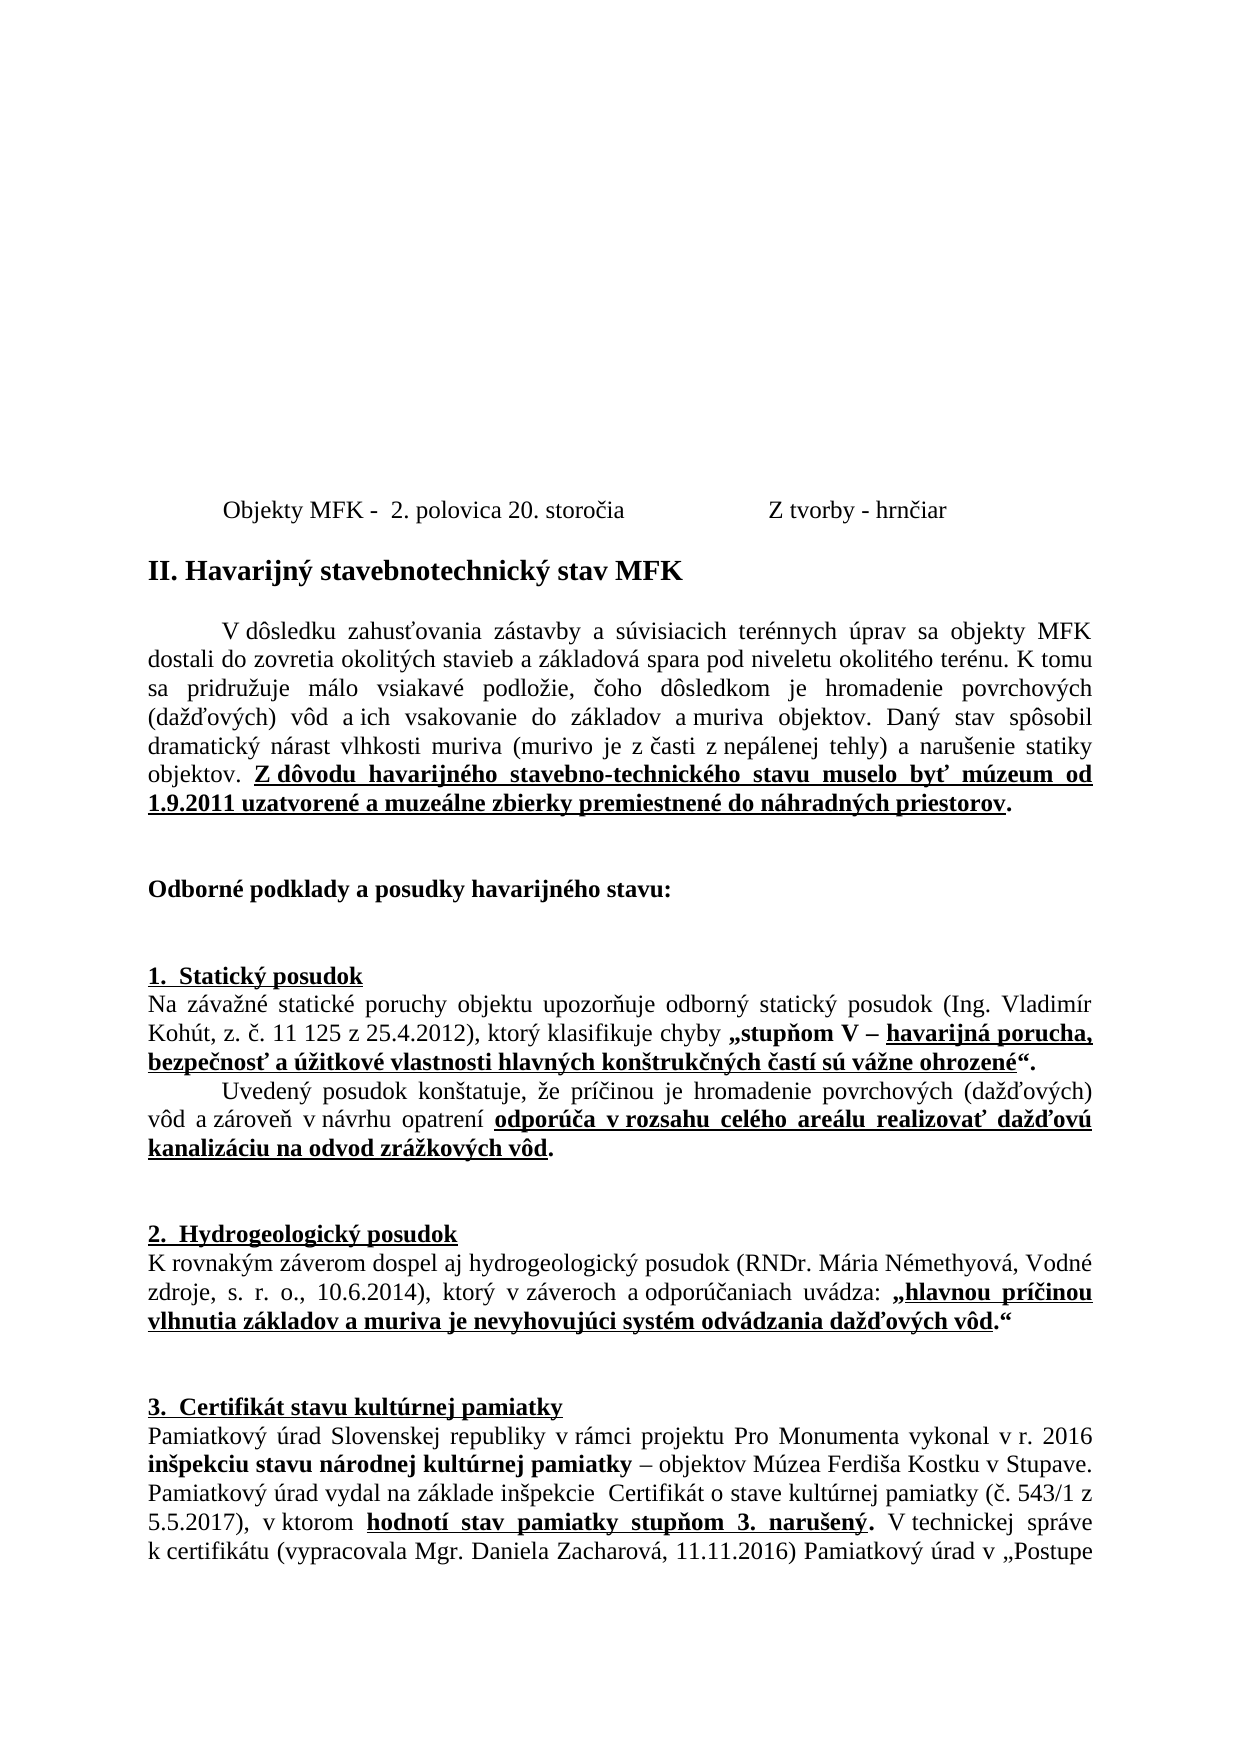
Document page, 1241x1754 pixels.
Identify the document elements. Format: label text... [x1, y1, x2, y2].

text V dôsledku zahusťovania zástavby a súvisiacich terénnych úprav sa objekty MFK dostali do zovretia okolitých stavieb a základová spara pod niveletu okolitého terénu. K tomu sa pridružuje málo vsiakavé podložie, čoho dôsledkom je hromadenie povrchových (dažďových) vôd a ich vsakovanie do základov a muriva objektov. Daný stav spôsobil dramatický nárast vlhkosti muriva (murivo je z časti z nepálenej tehly) a narušenie statiky objektov. Z dôvodu havarijného stavebno-technického stavu muselo byť múzeum od 1.9.2011 uzatvorené a muzeálne zbierky premiestnené do náhradných priestorov. [148, 616, 1093, 817]
text Uvedený posudok konštatuje, že príčinou je hromadenie povrchových (dažďových) vôd a zároveň v návrhu opatrení odporúča v rozsahu celého areálu realizovať dažďovú kanalizáciu na odvod zrážkových vôd. [148, 1076, 1093, 1162]
text Objekty MFK - 2. polovica 20. storočia Z tvorby - hrnčiar [148, 495, 1093, 524]
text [148, 1421, 1093, 1564]
text Odborné podklady a posudky havarijného stavu: [148, 874, 1093, 903]
text II. Havarijný stavebnotechnický stav MFK [148, 553, 1093, 587]
text Na závažné statické poruchy objektu upozorňuje odborný statický posudok (Ing. Vladimír Kohút, z. č. 11 125 z 25.4.2012), ktorý klasifikuje chyby „stupňom V – havarijná porucha, bezpečnosť a úžitkové vlastnosti hlavných konštrukčných častí sú vážne ohrozené“. [148, 989, 1093, 1076]
text 1. Statický posudok [148, 961, 1093, 989]
text 2. Hydrogeologický posudok [148, 1219, 1093, 1248]
text 3. Certifikát stavu kultúrnej pamiatky [148, 1392, 1093, 1421]
text K rovnakým záverom dospel aj hydrogeologický posudok (RNDr. Mária Némethyová, Vodné zdroje, s. r. o., 10.6.2014), ktorý v záveroch a odporúčaniach uvádza: „hlavnou príčinou vlhnutia základov a muriva je nevyhovujúci systém odvádzania dažďových vôd.“ [148, 1248, 1093, 1334]
